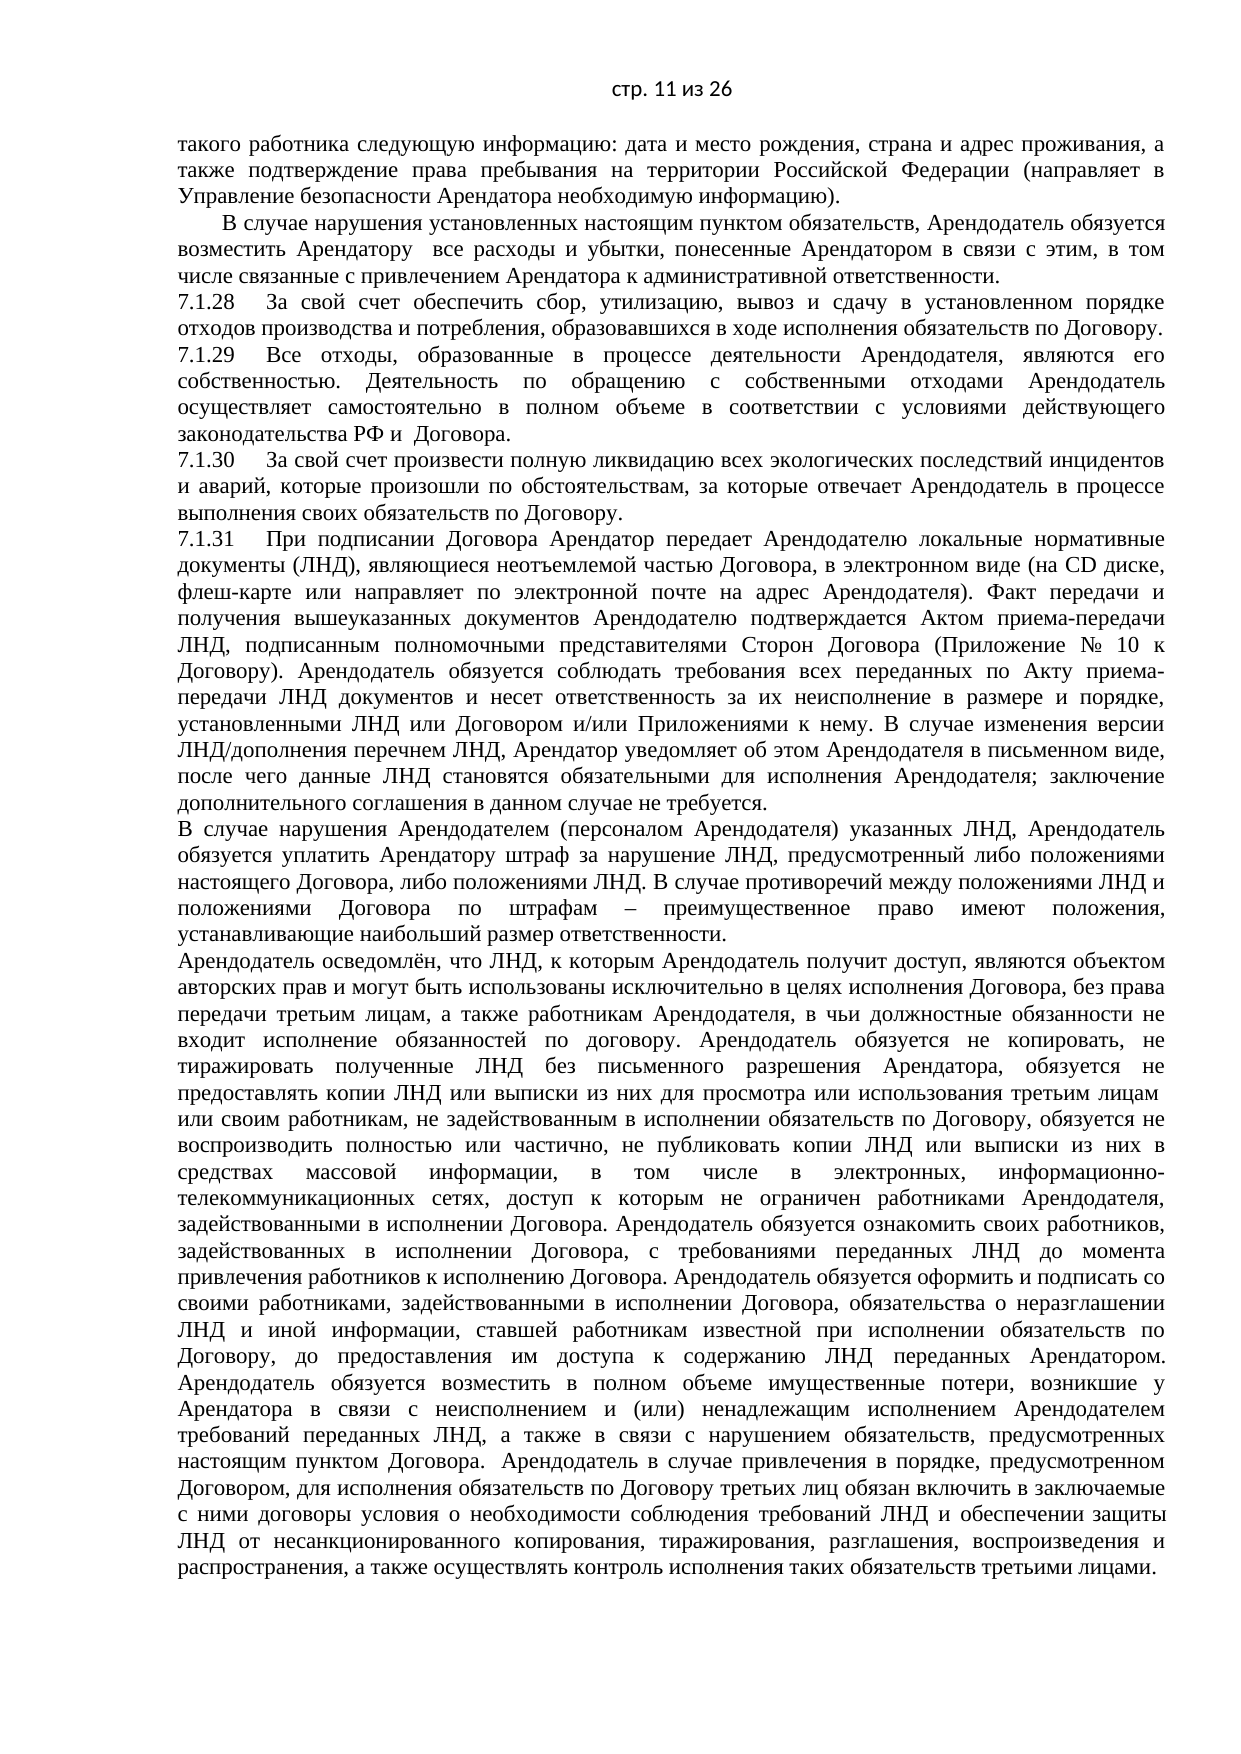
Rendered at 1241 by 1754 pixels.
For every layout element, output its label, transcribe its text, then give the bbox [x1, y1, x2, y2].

text Арендодатель осведомлён, что ЛНД, к которым Арендодатель получит доступ, являются объектом авторских прав и могут быть использованы исключительно в целях исполнения Договора, без права передачи третьим лицам, а также работникам Арендодателя, в чьи должностные обязанности не входит исполнение обязанностей по договору. Арендодатель обязуется не копировать, не тиражировать полученные ЛНД без письменного разрешения Арендатора, обязуется не предоставлять копии ЛНД или выписки из них для просмотра или использования третьим лицам или своим работникам, не задействованным в исполнении обязательств по Договору, обязуется не воспроизводить полностью или частично, не публиковать копии ЛНД или выписки из них в средствах массовой информации, в том числе в электронных, информационно-телекоммуникационных сетях, доступ к которым не ограничен работниками Арендодателя, задействованными в исполнении Договора. Арендодатель обязуется ознакомить своих работников, задействованных в исполнении Договора, с требованиями переданных ЛНД до момента привлечения работников к исполнению Договора. Арендодатель обязуется оформить и подписать со своими работниками, задействованными в исполнении Договора, обязательства о неразглашении ЛНД и иной информации, ставшей работникам известной при исполнении обязательств по Договору, до предоставления им доступа к содержанию ЛНД переданных Арендатором. Арендодатель обязуется возместить в полном объеме имущественные потери, возникшие у Арендатора в связи с неисполнением и (или) ненадлежащим исполнением Арендодателем требований переданных ЛНД, а также в связи с нарушением обязательств, предусмотренных настоящим пунктом Договора. Арендодатель в случае привлечения в порядке, предусмотренном Договором, для исполнения обязательств по Договору третьих лиц обязан включить в заключаемые с ними договоры условия о необходимости соблюдения требований ЛНД и обеспечении защиты ЛНД от несанкционированного копирования, тиражирования, разглашения, воспроизведения и распространения, а также осуществлять контроль исполнения таких обязательств третьими лицами. [177, 947, 1167, 1579]
list За свой счет произвести полную ликвидацию всех экологических последствий инцидентов и аварий, которые произошли по обстоятельствам, за которые отвечает Арендодатель в процессе выполнения своих обязательств по Договору. [177, 446, 1167, 525]
list Все отходы, образованные в процессе деятельности Арендодателя, являются его собственностью. Деятельность по обращению с собственными отходами Арендодатель осуществляет самостоятельно в полном объеме в соответствии с условиями действующего законодательства РФ и Договора. [177, 341, 1167, 446]
list При подписании Договора Арендатор передает Арендодателю локальные нормативные документы (ЛНД), являющиеся неотъемлемой частью Договора, в электронном виде (на CD диске, флеш-карте или направляет по электронной почте на адрес Арендодателя). Факт передачи и получения вышеуказанных документов Арендодателю подтверждается Актом приема-передачи ЛНД, подписанным полномочными представителями Сторон Договора (Приложение № 10 к Договору). Арендодатель обязуется соблюдать требования всех переданных по Акту приема-передачи ЛНД документов и несет ответственность за их неисполнение в размере и порядке, установленными ЛНД или Договором и/или Приложениями к нему. В случае изменения версии ЛНД/дополнения перечнем ЛНД, Арендатор уведомляет об этом Арендодателя в письменном виде, после чего данные ЛНД становятся обязательными для исполнения Арендодателя; заключение дополнительного соглашения в данном случае не требуется. [177, 525, 1167, 815]
text В случае нарушения установленных настоящим пунктом обязательств, Арендодатель обязуется возместить Арендатору все расходы и убытки, понесенные Арендатором в связи с этим, в том числе связанные с привлечением Арендатора к административной ответственности. [177, 209, 1167, 288]
text В случае нарушения Арендодателем (персоналом Арендодателя) указанных ЛНД, Арендодатель обязуется уплатить Арендатору штраф за нарушение ЛНД, предусмотренный либо положениями настоящего Договора, либо положениями ЛНД. В случае противоречий между положениями ЛНД и положениями Договора по штрафам – преимущественное право имеют положения, устанавливающие наибольший размер ответственности. [177, 815, 1167, 947]
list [177, 130, 1167, 209]
list За свой счет обеспечить сбор, утилизацию, вывоз и сдачу в установленном порядке отходов производства и потребления, образовавшихся в ходе исполнения обязательств по Договору. [177, 288, 1167, 341]
